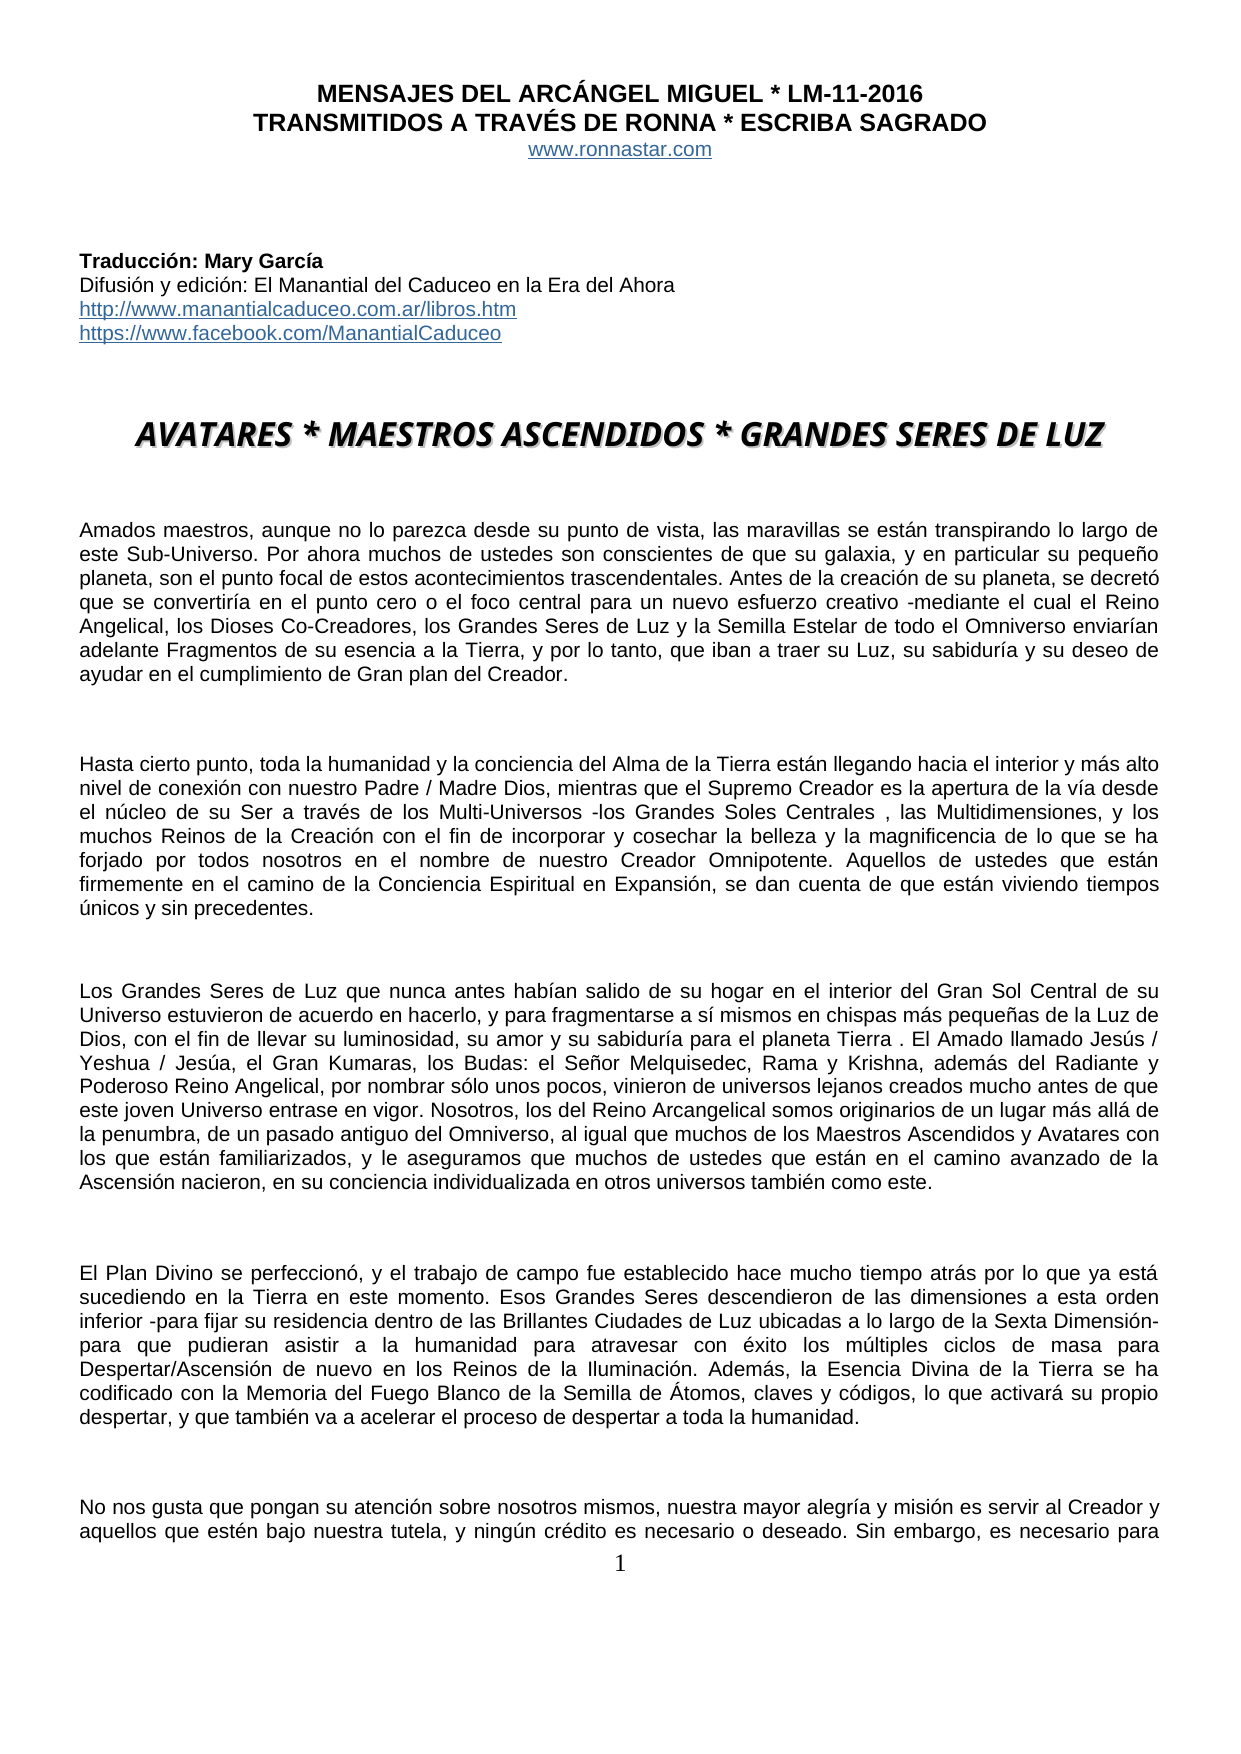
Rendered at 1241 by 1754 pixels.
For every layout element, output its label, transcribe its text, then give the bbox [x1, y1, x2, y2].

text Amados maestros, aunque no lo parezca desde su punto de vista, las maravillas se están transpirando lo largo de este Sub-Universo. Por ahora muchos de ustedes son conscientes de que su galaxia, y en particular su pequeño planeta, son el punto focal de estos acontecimientos trascendentales. Antes de la creación de su planeta, se decretó que se convertiría en el punto cero o el foco central para un nuevo esfuerzo creativo -mediante el cual el Reino Angelical, los Dioses Co-Creadores, los Grandes Seres de Luz y la Semilla Estelar de todo el Omniverso enviarían adelante Fragmentos de su esencia a la Tierra, y por lo tanto, que iban a traer su Luz, su sabiduría y su deseo de ayudar en el cumplimiento de Gran plan del Creador. [79, 518, 1161, 685]
text MENSAJES DEL ARCÁNGEL MIGUEL * LM-11-2016 TRANSMITIDOS A TRAVÉS DE RONNA * ESCRIBA SAGRADO www.ronnastar.com [79, 79, 1161, 161]
text Traducción: Mary García Difusión y edición: El Manantial del Caduceo en la Era del Ahora http://www.manantialcaduceo.com.ar/libros.htm https://www.facebook.com/ManantialCaduceo [79, 249, 1161, 344]
text Los Grandes Seres de Luz que nunca antes habían salido de su hogar en el interior del Gran Sol Central de su Universo estuvieron de acuerdo en hacerlo, y para fragmentarse a sí mismos en chispas más pequeñas de la Luz de Dios, con el fin de llevar su luminosidad, su amor y su sabiduría para el planeta Tierra . El Amado llamado Jesús / Yeshua / Jesúa, el Gran Kumaras, los Budas: el Señor Melquisedec, Rama y Krishna, además del Radiante y Poderoso Reino Angelical, por nombrar sólo unos pocos, vinieron de universos lejanos creados mucho antes de que este joven Universo entrase en vigor. Nosotros, los del Reino Arcangelical somos originarios de un lugar más allá de la penumbra, de un pasado antiguo del Omniverso, al igual que muchos de los Maestros Ascendidos y Avatares con los que están familiarizados, y le aseguramos que muchos de ustedes que están en el camino avanzado de la Ascensión nacieron, en su conciencia individualizada en otros universos también como este. [79, 927, 1161, 1194]
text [79, 1495, 1161, 1543]
text El Plan Divino se perfeccionó, y el trabajo de campo fue establecido hace mucho tiempo atrás por lo que ya está sucediendo en la Tierra en este momento. Esos Grandes Seres descendieron de las dimensiones a esta orden inferior -para fijar su residencia dentro de las Brillantes Ciudades de Luz ubicadas a lo largo de la Sexta Dimensión- para que pudieran asistir a la humanidad para atravesar con éxito los múltiples ciclos de masa para Despertar/Ascensión de nuevo en los Reinos de la Iluminación. Además, la Esencia Divina de la Tierra se ha codificado con la Memoria del Fuego Blanco de la Semilla de Átomos, claves y códigos, lo que activará su propio despertar, y que también va a acelerar el proceso de despertar a toda la humanidad. [79, 1261, 1161, 1428]
text Hasta cierto punto, toda la humanidad y la conciencia del Alma de la Tierra están llegando hacia el interior y más alto nivel de conexión con nuestro Padre / Madre Dios, mientras que el Supremo Creador es la apertura de la vía desde el núcleo de su Ser a través de los Multi-Universos -los Grandes Soles Centrales , las Multidimensiones, y los muchos Reinos de la Creación con el fin de incorporar y cosechar la belleza y la magnificencia de lo que se ha forjado por todos nosotros en el nombre de nuestro Creador Omnipotente. Aquellos de ustedes que están firmemente en el camino de la Conciencia Espiritual en Expansión, se dan cuenta de que están viviendo tiempos únicos y sin precedentes. [79, 752, 1161, 920]
text AVATARES * MAESTROS ASCENDIDOS * GRANDES SERES DE LUZ [79, 411, 1161, 457]
